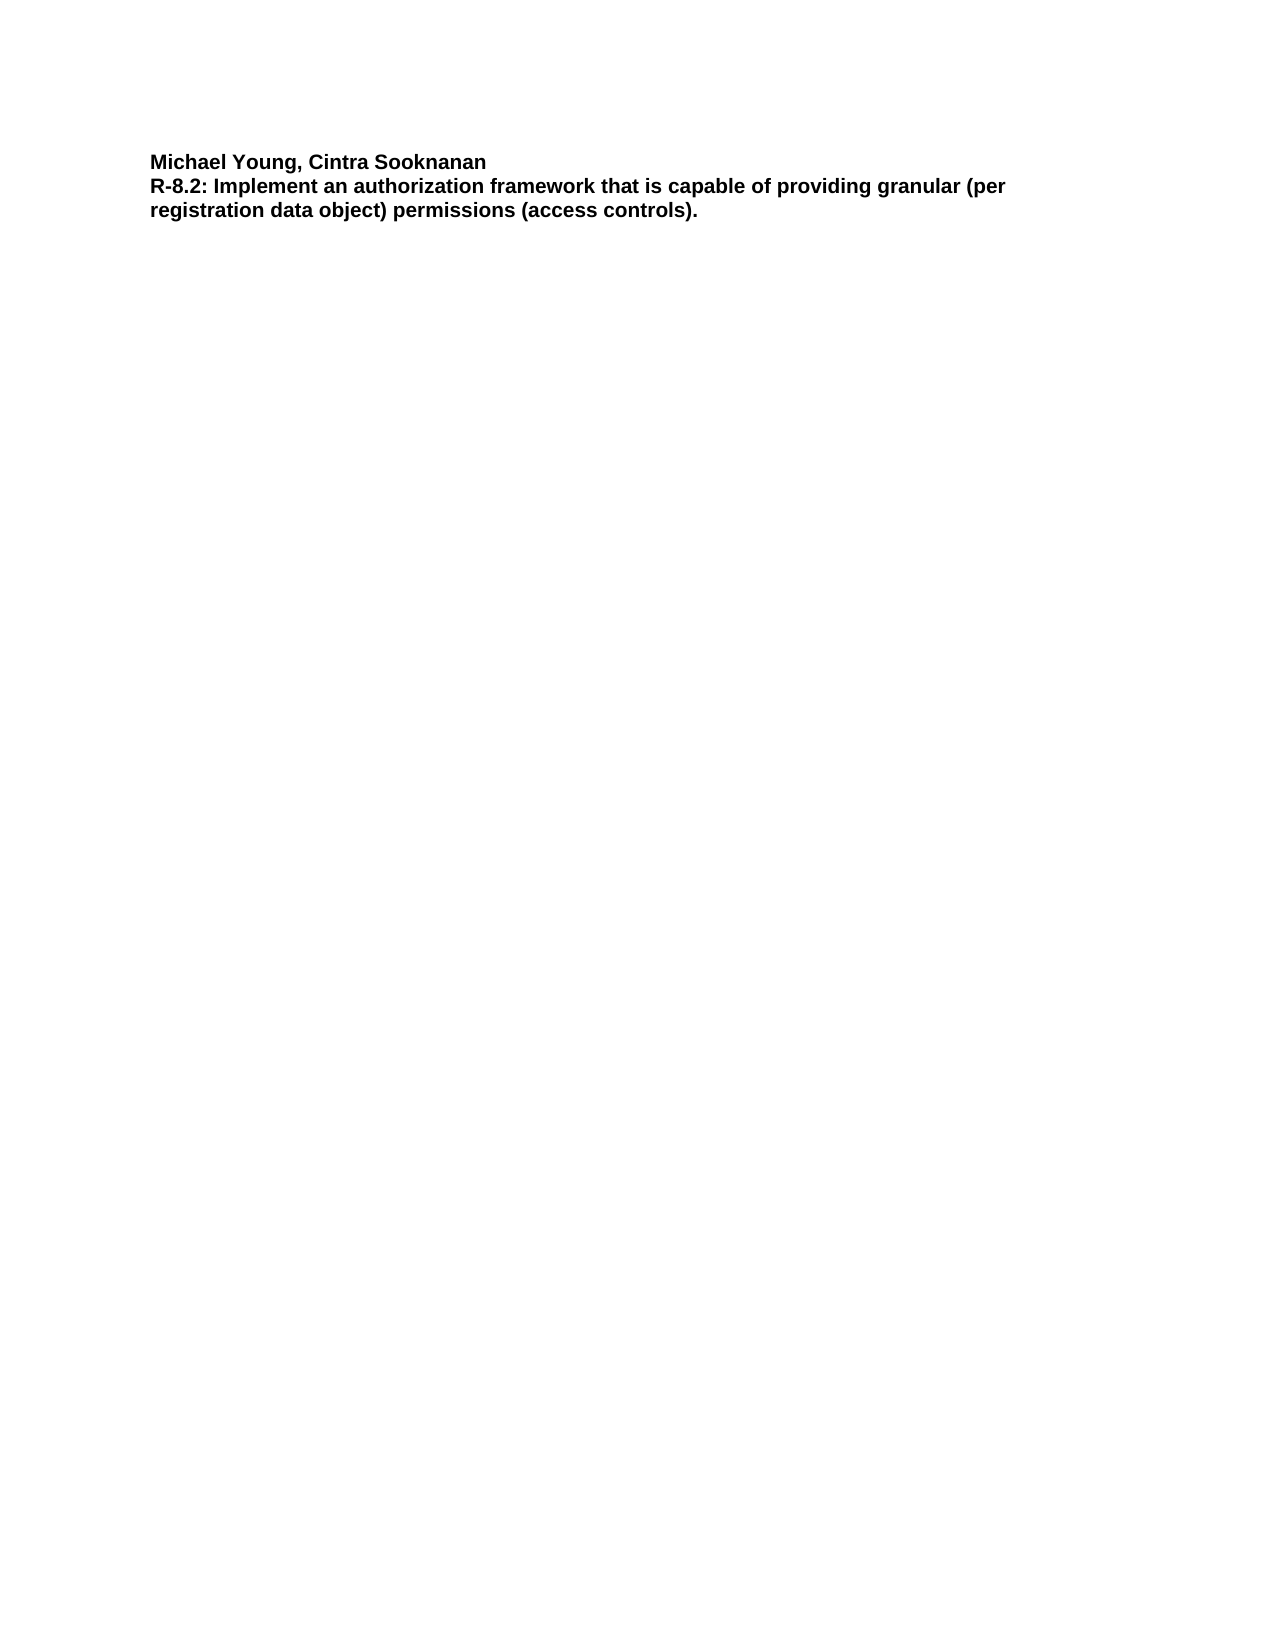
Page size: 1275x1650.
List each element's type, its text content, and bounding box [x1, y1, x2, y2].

text Michael Young, Cintra Sooknanan [150, 150, 1125, 174]
text R-8.2: Implement an authorization framework that is capable of providing granular (per registration data object) permissions (access controls). [150, 174, 1125, 222]
